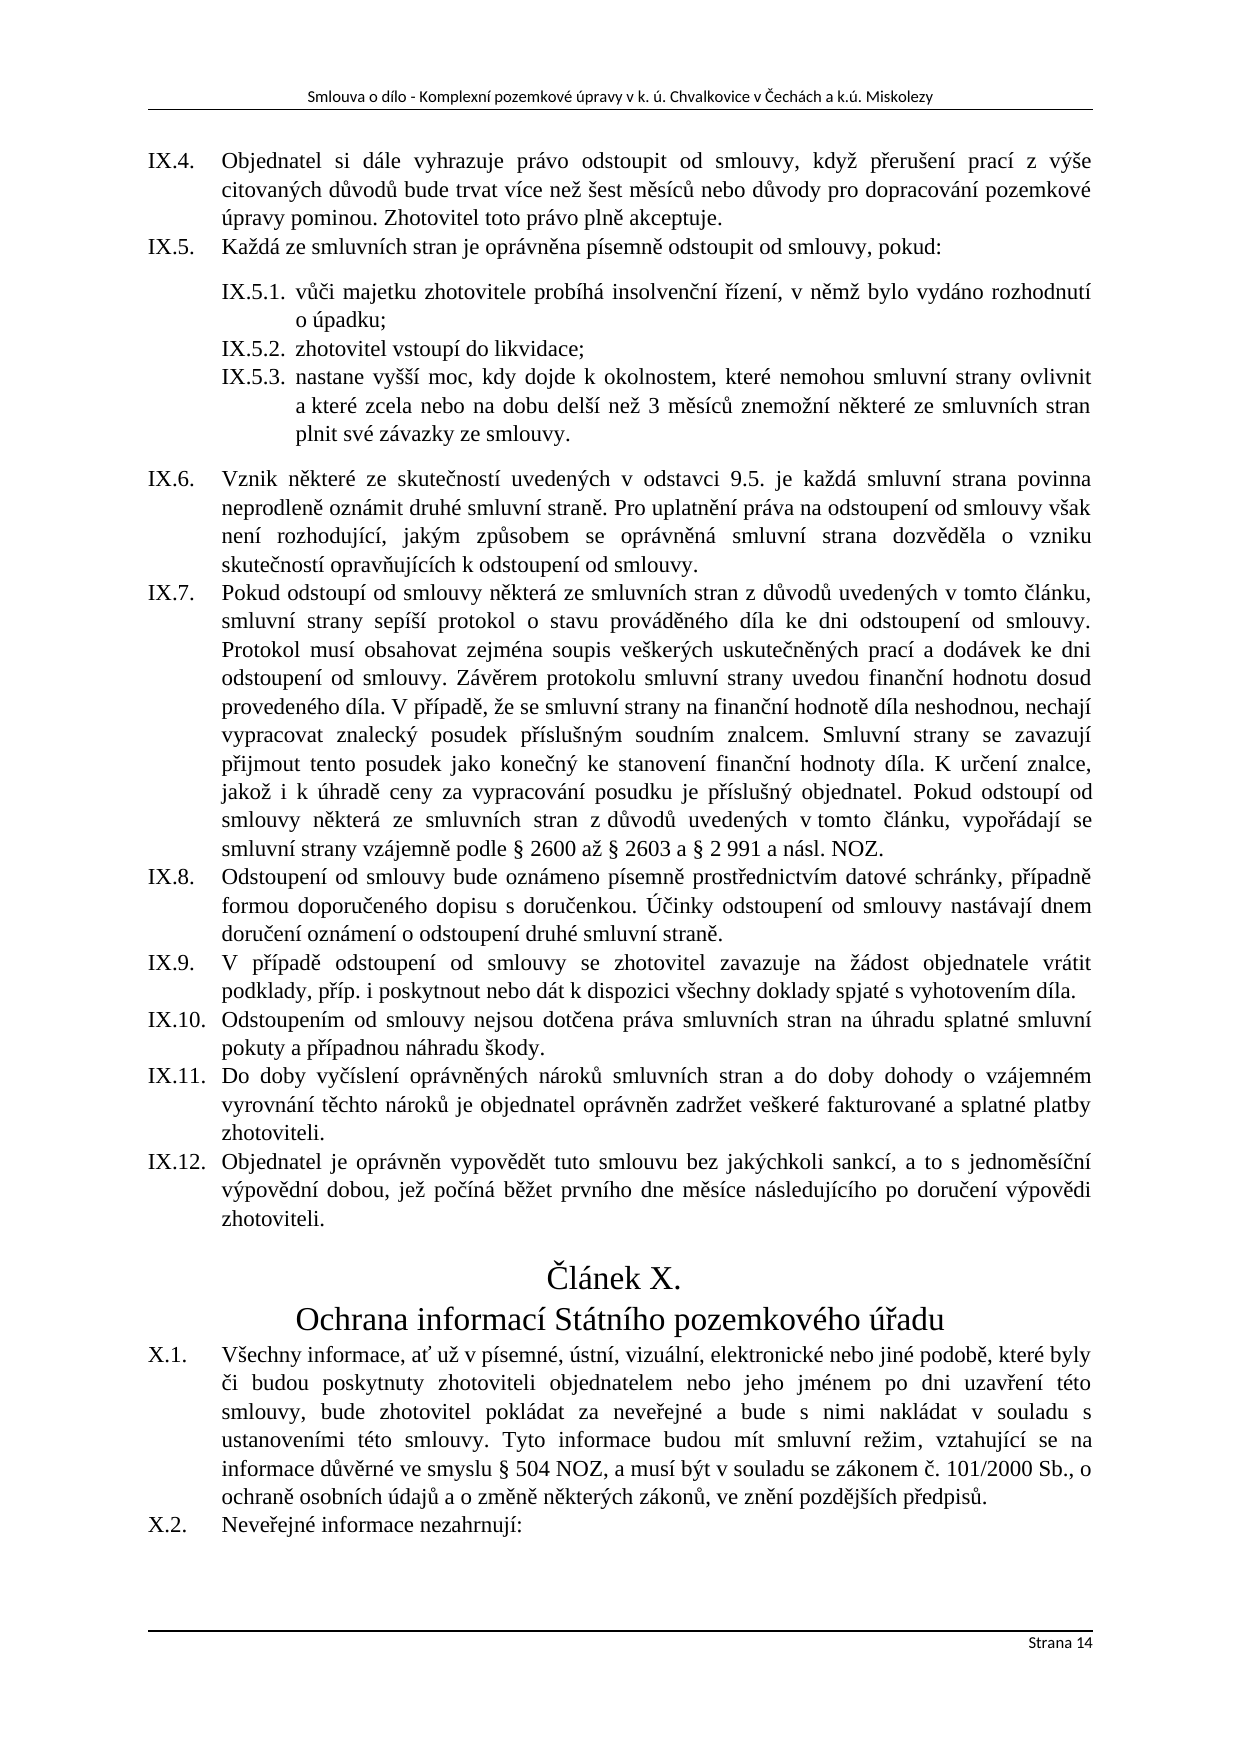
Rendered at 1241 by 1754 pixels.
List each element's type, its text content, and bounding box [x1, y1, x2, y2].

list Odstoupení od smlouvy bude oznámeno písemně prostřednictvím datové schránky, případně formou doporučeného dopisu s doručenkou. Účinky odstoupení od smlouvy nastávají dnem doručení oznámení o odstoupení druhé smluvní straně. [148, 863, 1093, 947]
list Objednatel si dále vyhrazuje právo odstoupit od smlouvy, když přerušení prací z výše citovaných důvodů bude trvat více než šest měsíců nebo důvody pro dopracování pozemkové úpravy pominou. Zhotovitel toto právo plně akceptuje. [148, 148, 1093, 231]
list Neveřejné informace nezahrnují: [148, 1511, 1093, 1538]
list Všechny informace, ať už v písemné, ústní, vizuální, elektronické nebo jiné podobě, které byly či budou poskytnuty zhotoviteli objednatelem nebo jeho jménem po dni uzavření této smlouvy, bude zhotovitel pokládat za neveřejné a bude s nimi nakládat v souladu s ustanoveními této smlouvy. Tyto informace budou mít smluvní režim, vztahující se na informace důvěrné ve smyslu § 504 NOZ, a musí být v souladu se zákonem č. 101/2000 Sb., o ochraně osobních údajů a o změně některých zákonů, ve znění pozdějších předpisů. [148, 1341, 1093, 1509]
list Každá ze smluvních stran je oprávněna písemně odstoupit od smlouvy, pokud: [148, 233, 1093, 259]
list Pokud odstoupí od smlouvy některá ze smluvních stran z důvodů uvedených v tomto článku, smluvní strany sepíší protokol o stavu prováděného díla ke dni odstoupení od smlouvy. Protokol musí obsahovat zejména soupis veškerých uskutečněných prací a dodávek ke dni odstoupení od smlouvy. Závěrem protokolu smluvní strany uvedou finanční hodnotu dosud provedeného díla. V případě, že se smluvní strany na finanční hodnotě díla neshodnou, nechají vypracovat znalecký posudek příslušným soudním znalcem. Smluvní strany se zavazují přijmout tento posudek jako konečný ke stanovení finanční hodnoty díla. K určení znalce, jakož i k úhradě ceny za vypracování posudku je příslušný objednatel. Pokud odstoupí od smlouvy některá ze smluvních stran z důvodů uvedených v tomto článku, vypořádají se smluvní strany vzájemně podle § 2600 až § 2603 a § 2 991 a násl. NOZ. [148, 579, 1093, 861]
text zhotovitel vstoupí do likvidace; [221, 335, 1093, 361]
list Odstoupením od smlouvy nejsou dotčena práva smluvních stran na úhradu splatné smluvní pokuty a případnou náhradu škody. [148, 1006, 1093, 1060]
list Vznik některé ze skutečností uvedených v odstavci 9.5. je každá smluvní strana povinna neprodleně oznámit druhé smluvní straně. Pro uplatnění práva na odstoupení od smlouvy však není rozhodující, jakým způsobem se oprávněná smluvní strana dozvěděla o vzniku skutečností opravňujících k odstoupení od smlouvy. [148, 465, 1093, 577]
subtitle Ochrana informací Státního pozemkového úřadu [148, 1258, 1093, 1338]
list Do doby vyčíslení oprávněných nároků smluvních stran a do doby dohody o vzájemném vyrovnání těchto nároků je objednatel oprávněn zadržet veškeré fakturované a splatné platby zhotoviteli. [148, 1062, 1093, 1146]
list V případě odstoupení od smlouvy se zhotovitel zavazuje na žádost objednatele vrátit podklady, příp. i poskytnout nebo dát k dispozici všechny doklady spjaté s vyhotovením díla. [148, 949, 1093, 1003]
text nastane vyšší moc, kdy dojde k okolnostem, které nemohou smluvní strany ovlivnit a které zcela nebo na dobu delší než 3 měsíců znemožní některé ze smluvních stran plnit své závazky ze smlouvy. [221, 363, 1093, 447]
text vůči majetku zhotovitele probíhá insolvenční řízení, v němž bylo vydáno rozhodnutí o úpadku; [221, 278, 1093, 333]
list Objednatel je oprávněn vypovědět tuto smlouvu bez jakýchkoli sankcí, a to s jednoměsíční výpovědní dobou, jež počíná běžet prvního dne měsíce následujícího po doručení výpovědi zhotoviteli. [148, 1148, 1093, 1231]
